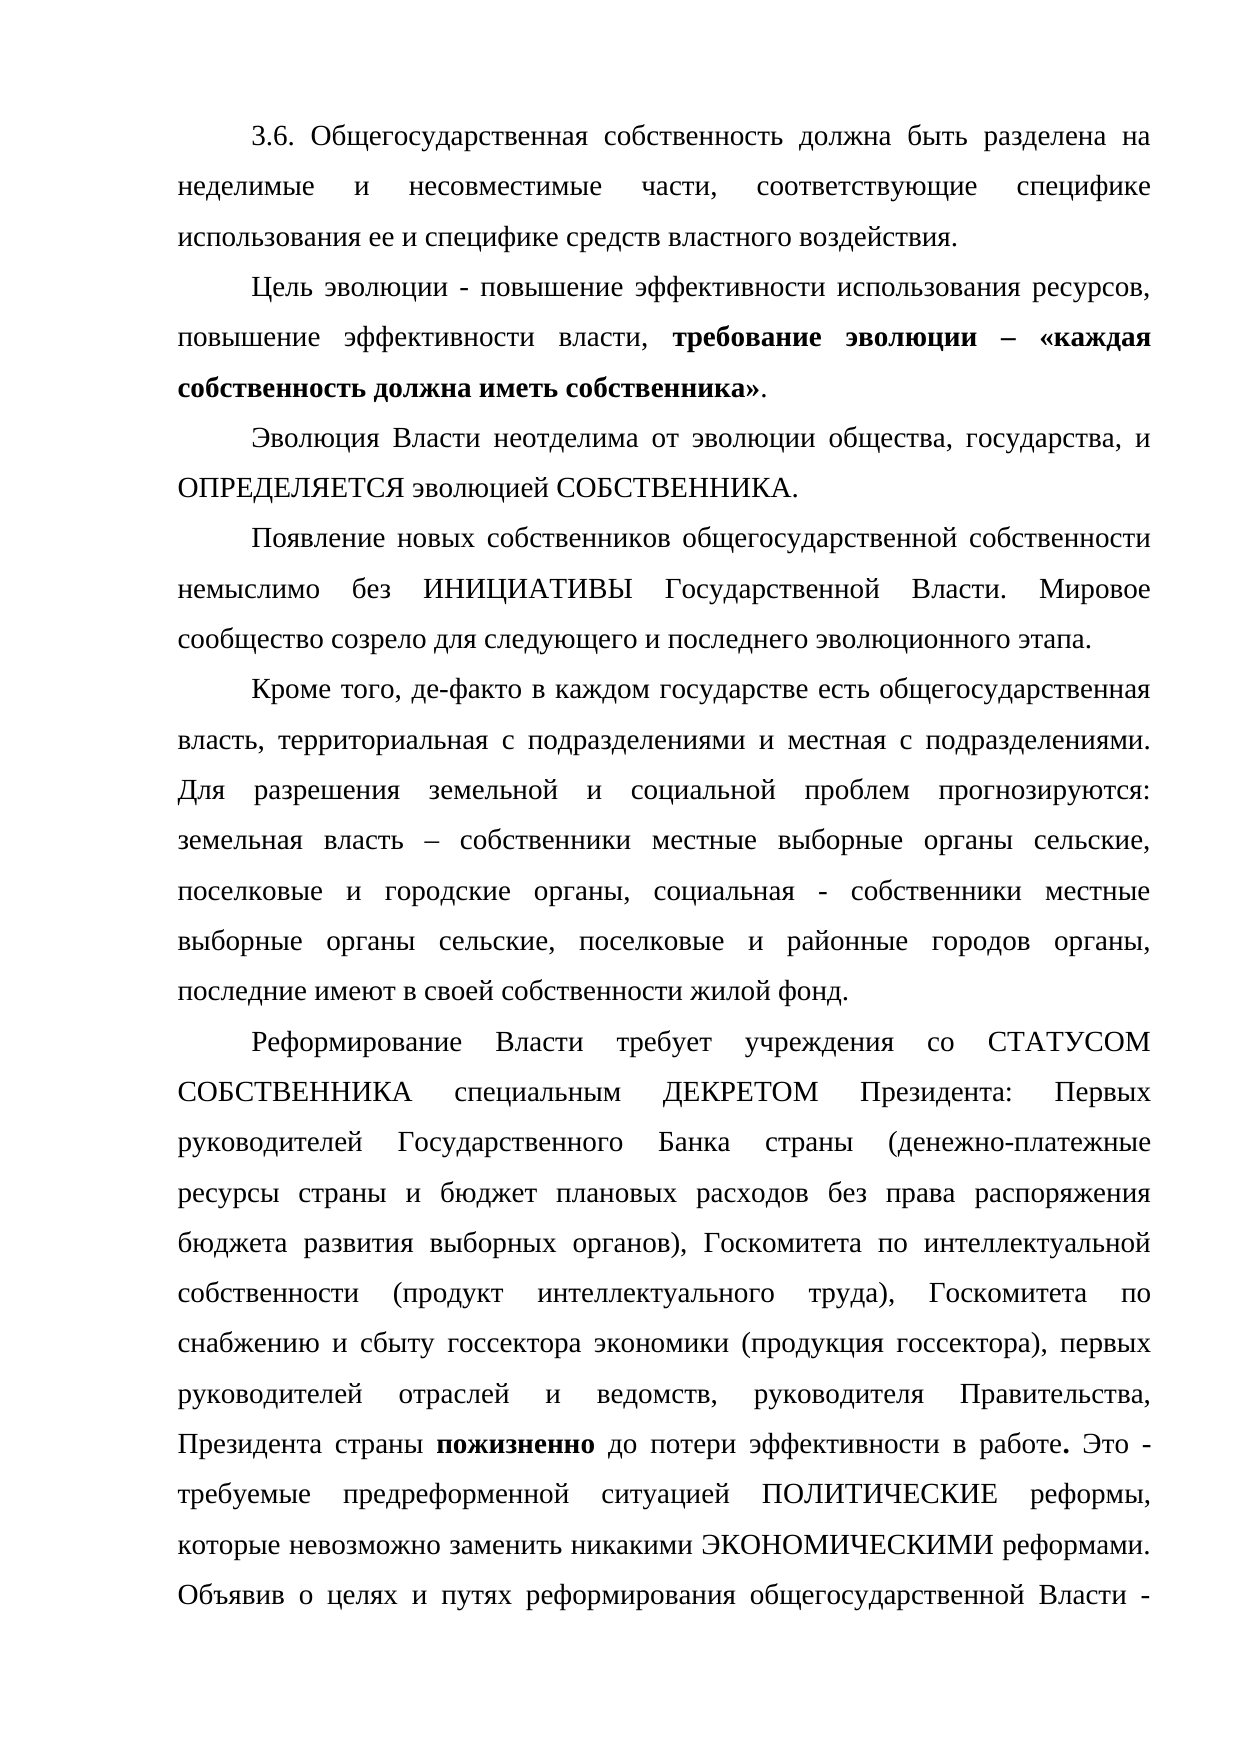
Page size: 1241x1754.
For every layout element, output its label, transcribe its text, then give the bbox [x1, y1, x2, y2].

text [177, 1024, 1152, 1611]
text Появление новых собственников общегосударственной собственности немыслимо без ИНИЦИАТИВЫ Государственной Власти. Мировое сообщество созрело для следующего и последнего эволюционного этапа. [177, 521, 1152, 655]
text Цель эволюции - повышение эффективности использования ресурсов, повышение эффективности власти, требование эволюции – «каждая собственность должна иметь собственника». [177, 269, 1152, 403]
text 3.6. Общегосударственная собственность должна быть разделена на неделимые и несовместимые части, соответствующие специфике использования ее и специфике средств властного воздействия. [177, 118, 1152, 252]
text Эволюция Власти неотделима от эволюции общества, государства, и ОПРЕДЕЛЯЕТСЯ эволюцией СОБСТВЕННИКА. [177, 420, 1152, 504]
text Кроме того, де-факто в каждом государстве есть общегосударственная власть, территориальная с подразделениями и местная с подразделениями. Для разрешения земельной и социальной проблем прогнозируются: земельная власть – собственники местные выборные органы сельские, поселковые и городские органы, социальная - собственники местные выборные органы сельские, поселковые и районные городов органы, последние имеют в своей собственности жилой фонд. [177, 672, 1152, 1007]
